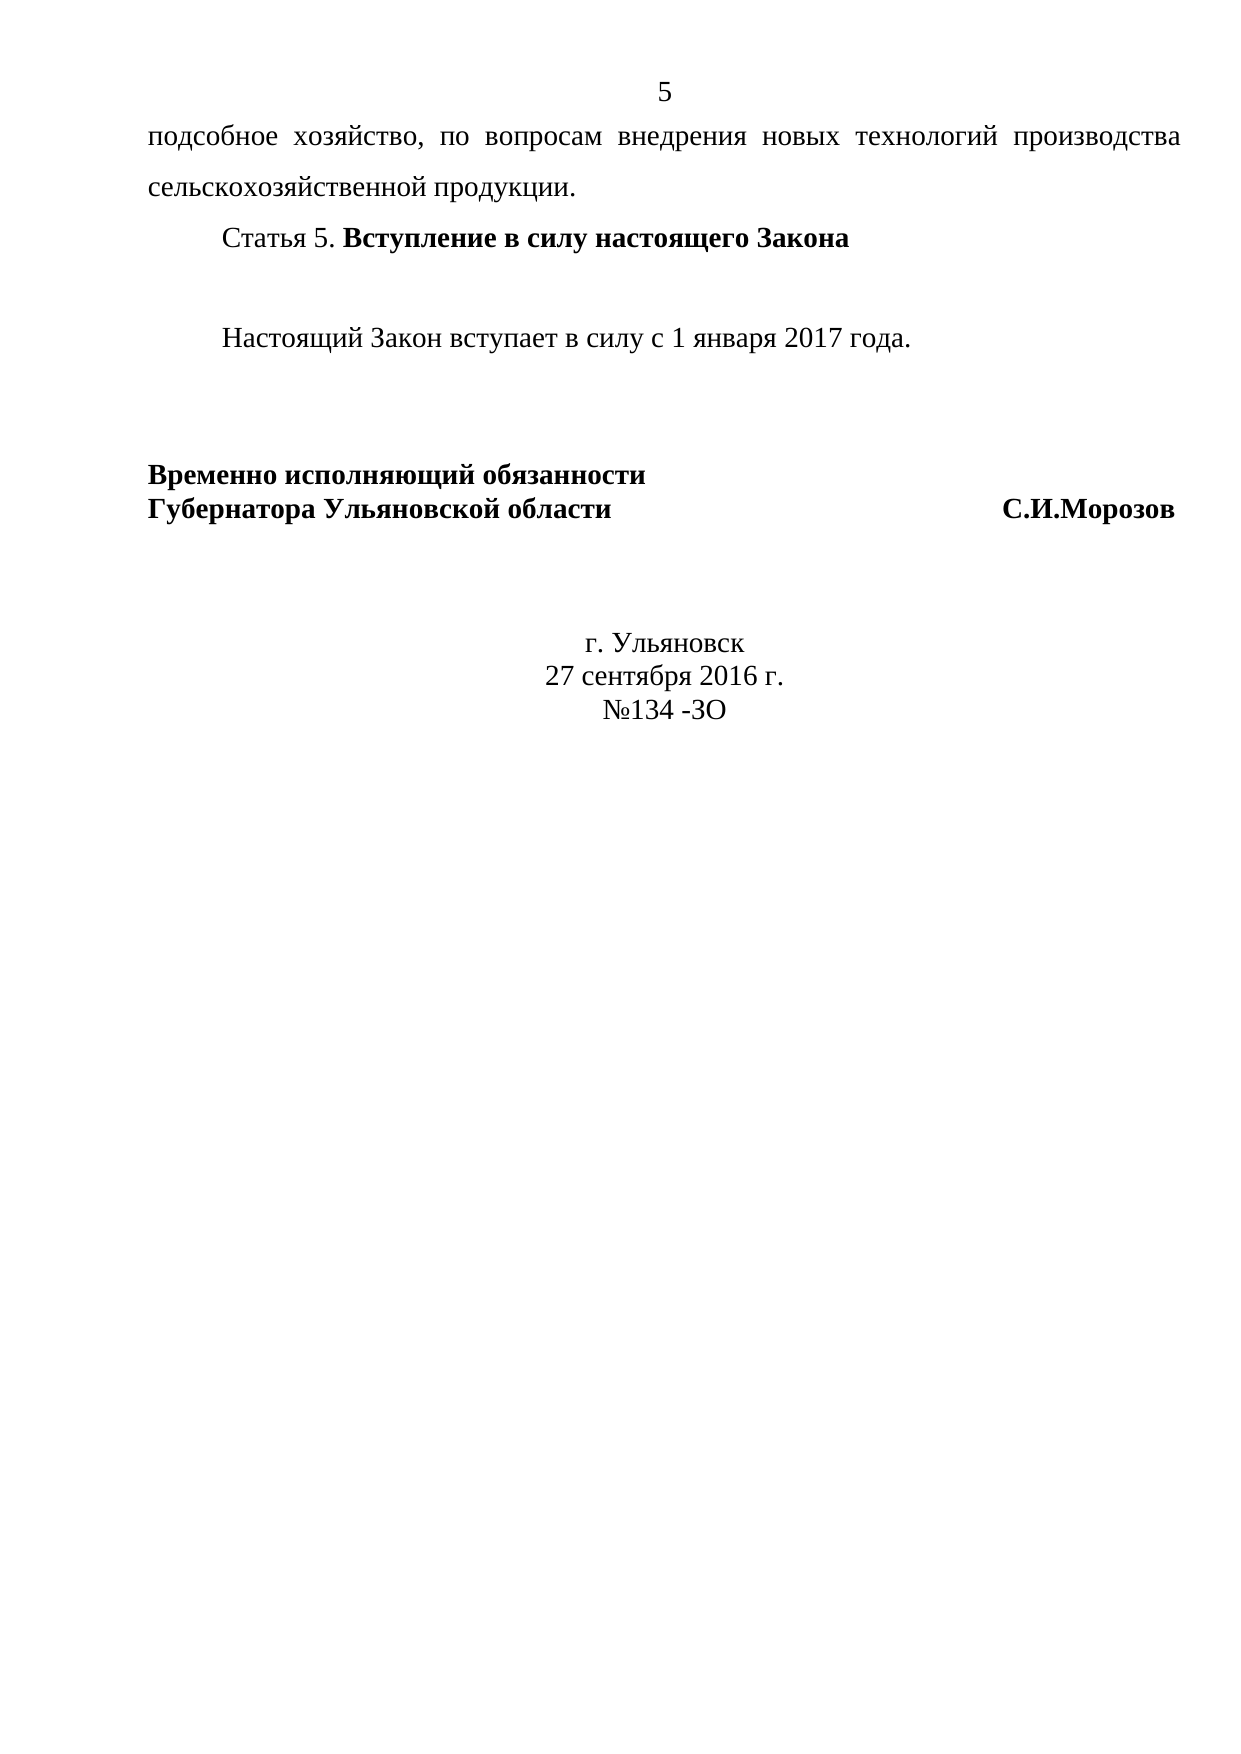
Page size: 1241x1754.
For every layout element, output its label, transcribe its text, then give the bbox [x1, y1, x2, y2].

text г. Ульяновск [148, 625, 1181, 658]
text Статья 5. Вступление в силу настоящего Закона [222, 220, 1181, 253]
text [148, 118, 1181, 203]
text Губернатора Ульяновской области С.И.Морозов [148, 491, 1181, 524]
text 27 сентября . [148, 658, 1181, 692]
text Временно исполняющий обязанности [148, 457, 1181, 491]
text №134 -ЗО [148, 692, 1181, 726]
text Настоящий Закон вступает в силу с 1 января 2017 года. [148, 321, 1181, 354]
